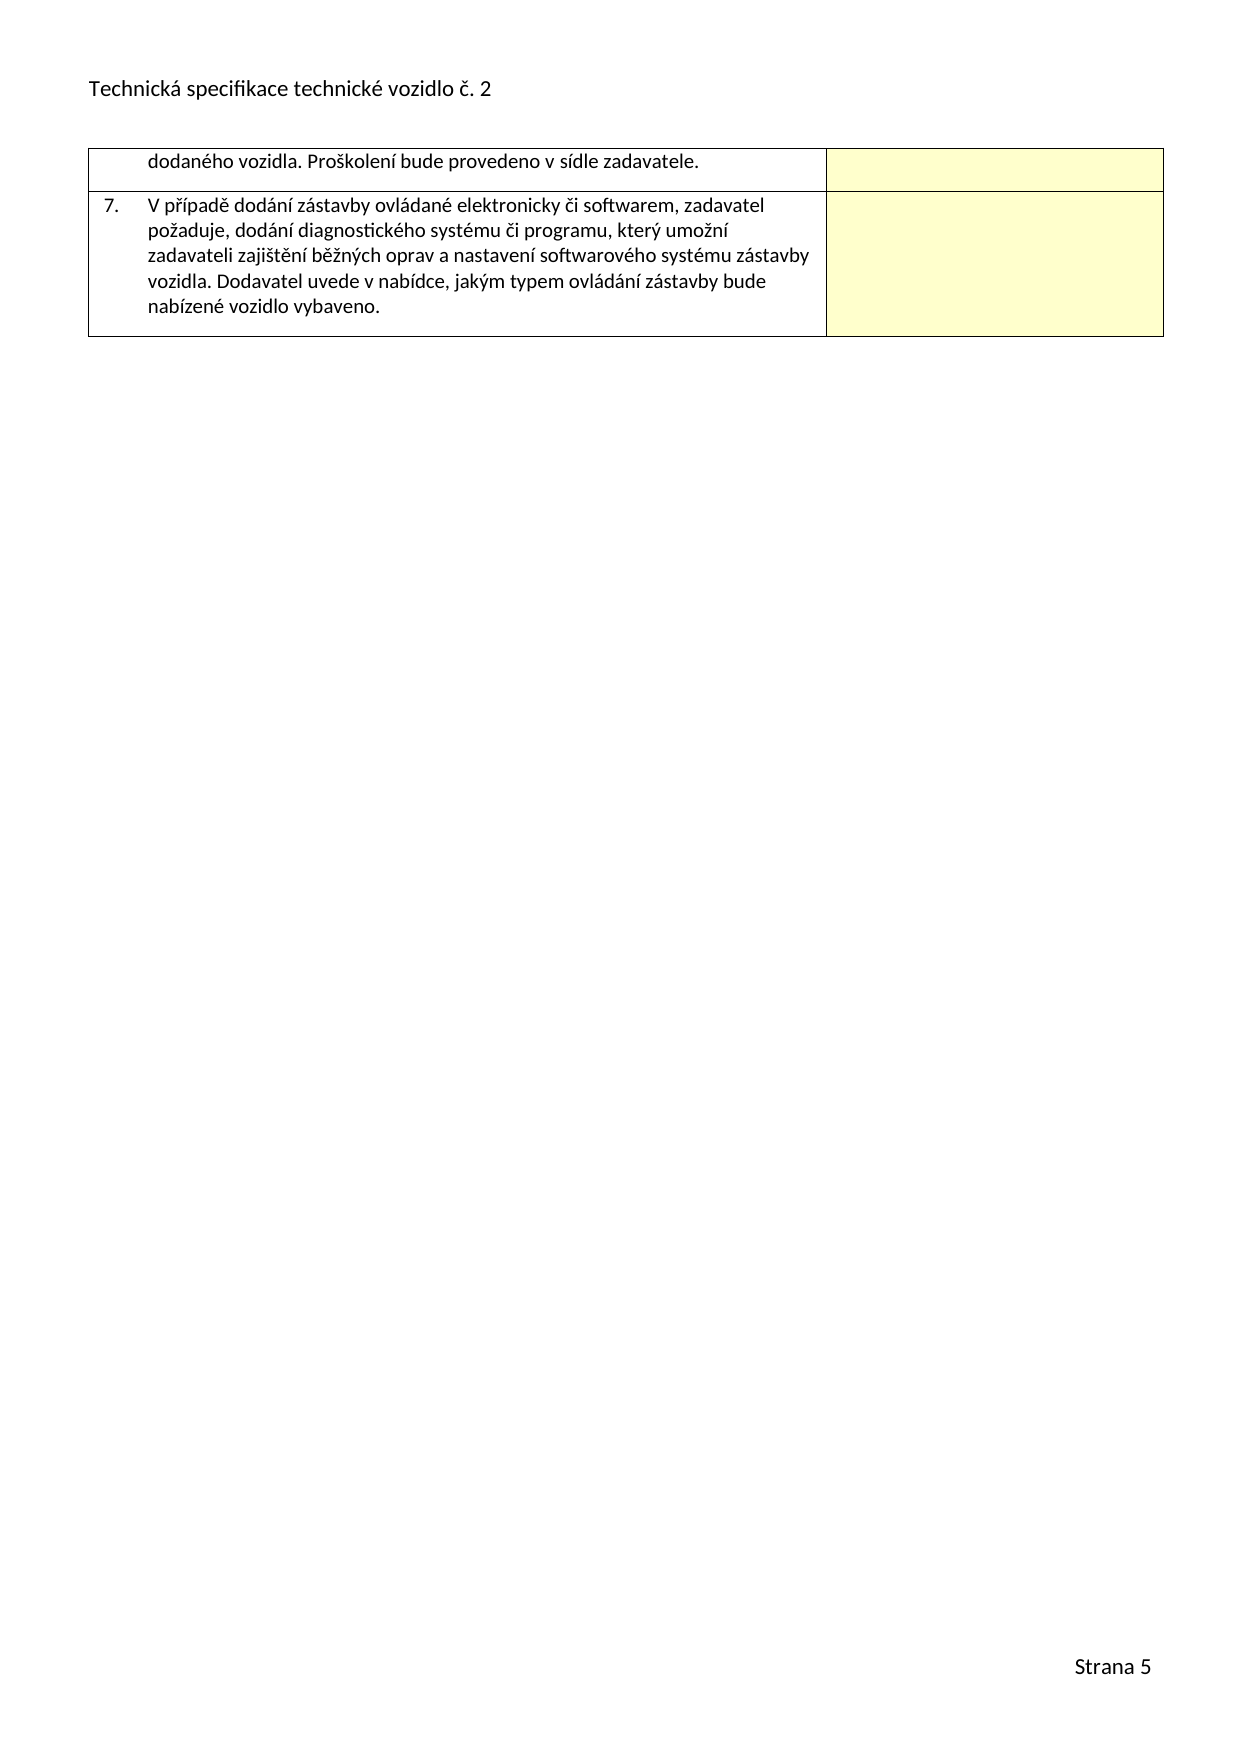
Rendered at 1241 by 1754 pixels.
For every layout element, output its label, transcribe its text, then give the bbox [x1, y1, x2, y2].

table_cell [89, 149, 826, 191]
table_cell [827, 149, 1163, 191]
table_cell V případě dodání zástavby ovládané elektronicky či softwarem, zadavatel požaduje, dodání diagnostického systému či programu, který umožní zadavateli zajištění běžných oprav a nastavení softwarového systému zástavby vozidla. Dodavatel uvede v nabídce, jakým typem ovládání zástavby bude nabízené vozidlo vybaveno. [89, 192, 826, 336]
table_cell [827, 192, 1163, 336]
